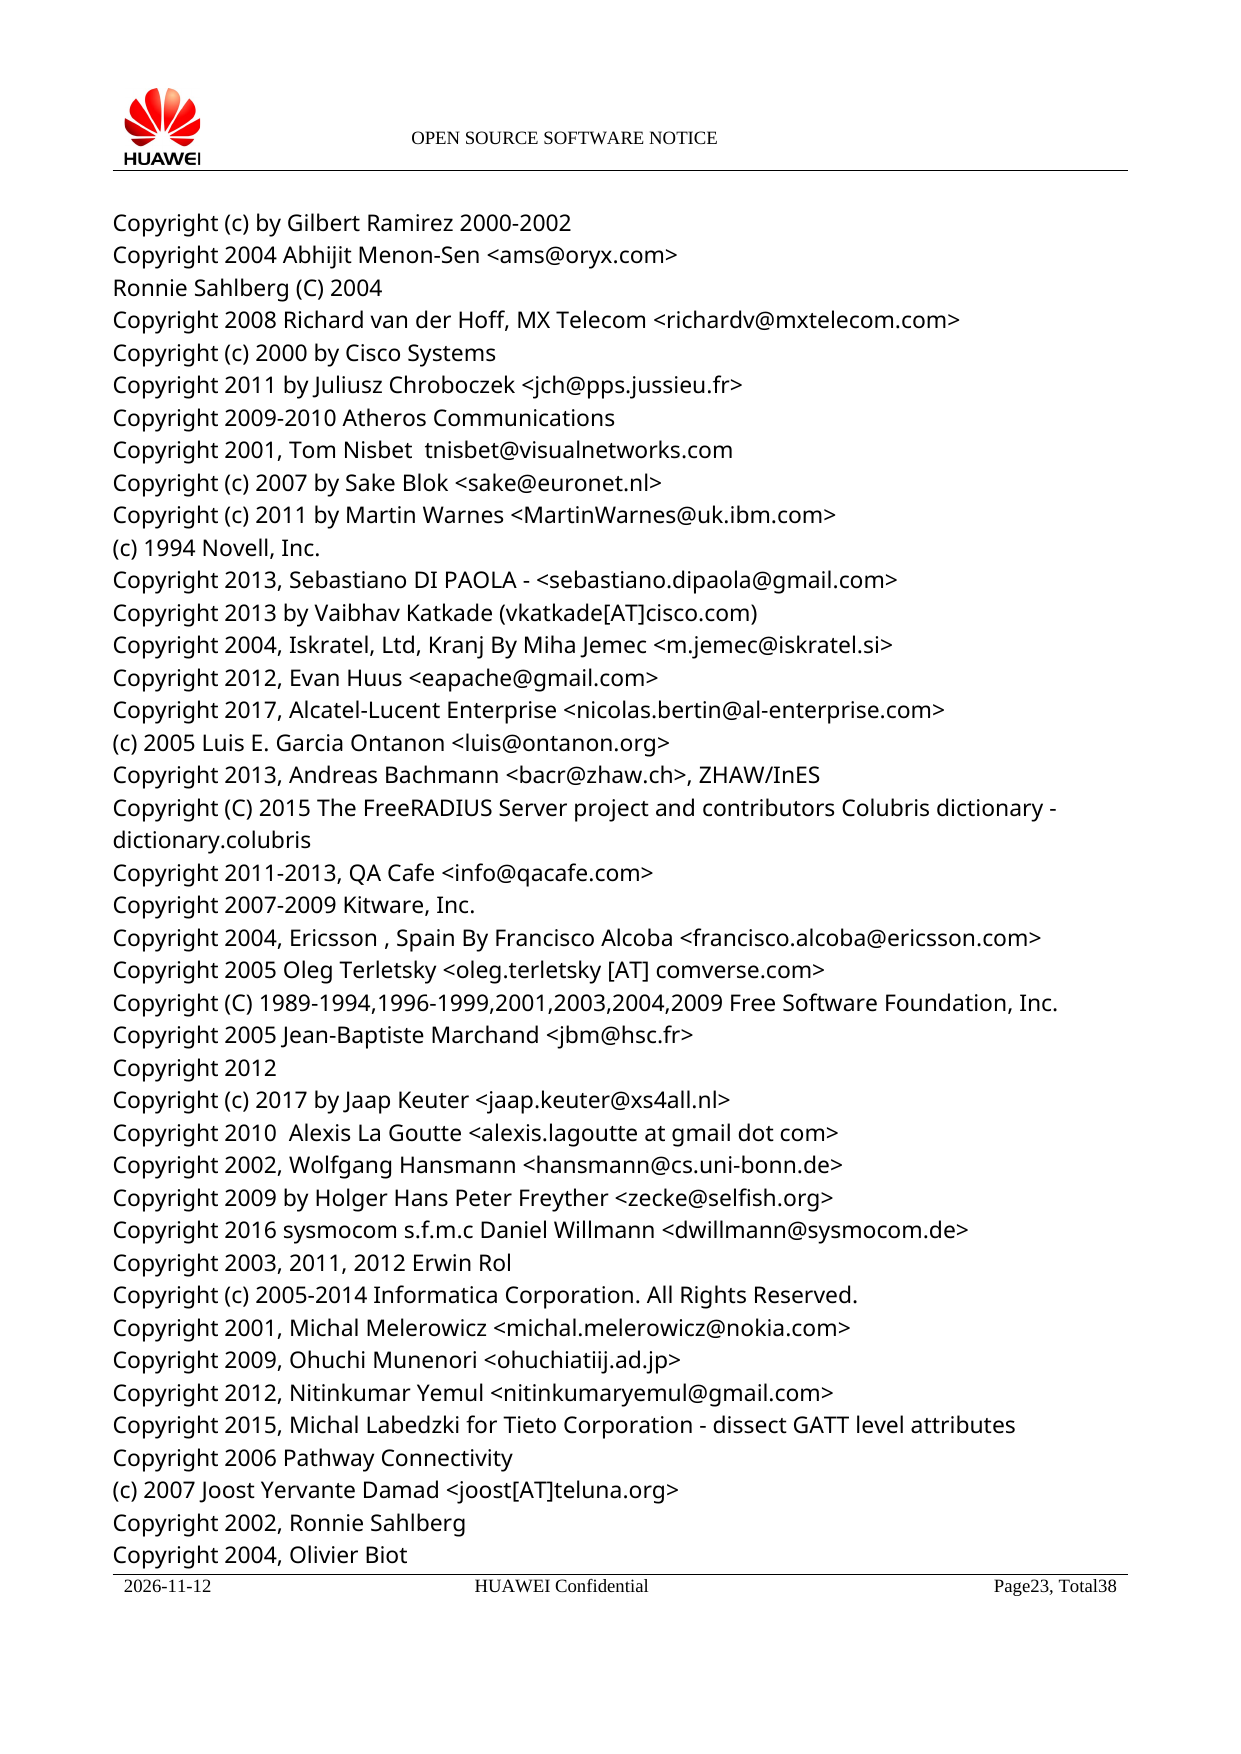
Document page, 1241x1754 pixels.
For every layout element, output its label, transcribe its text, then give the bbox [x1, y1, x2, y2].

picture [124, 88, 201, 165]
